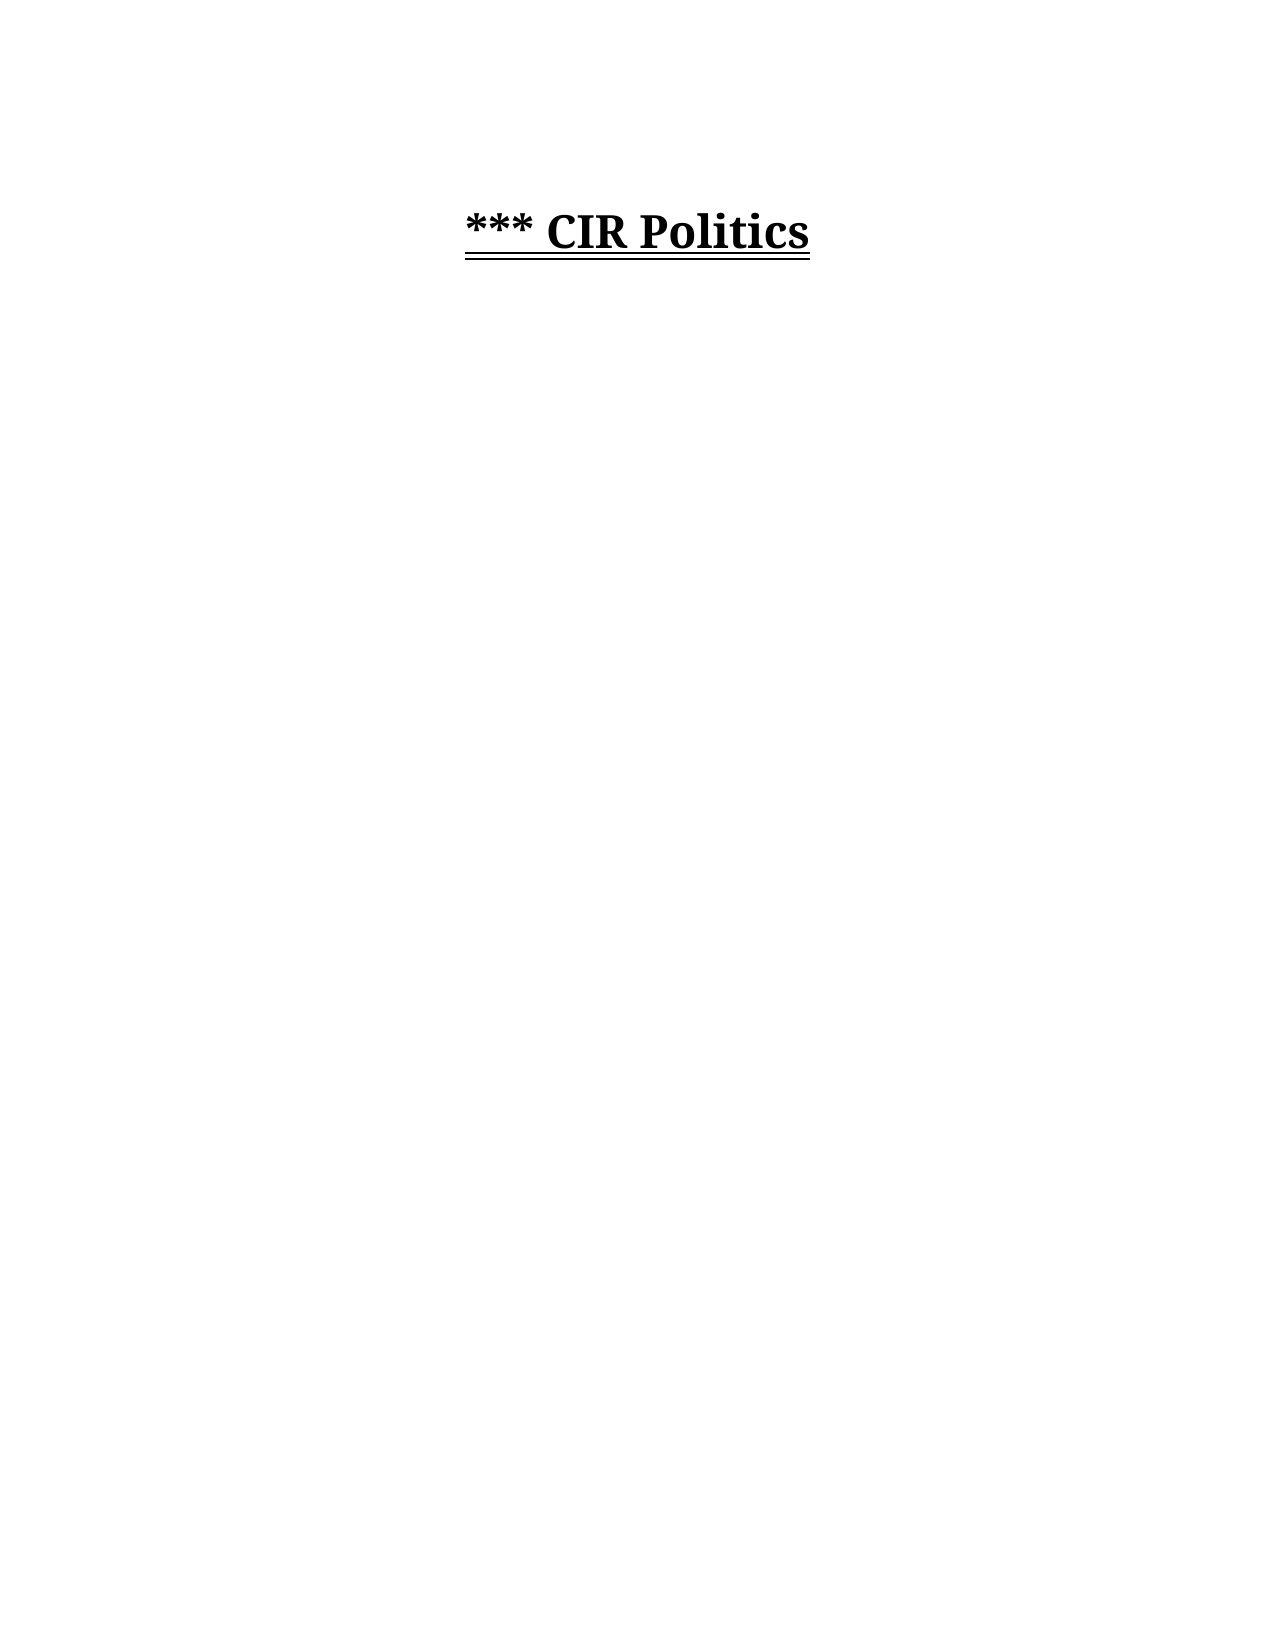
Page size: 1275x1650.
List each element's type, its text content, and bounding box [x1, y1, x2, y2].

subtitle *** CIR Politics [150, 200, 1125, 262]
